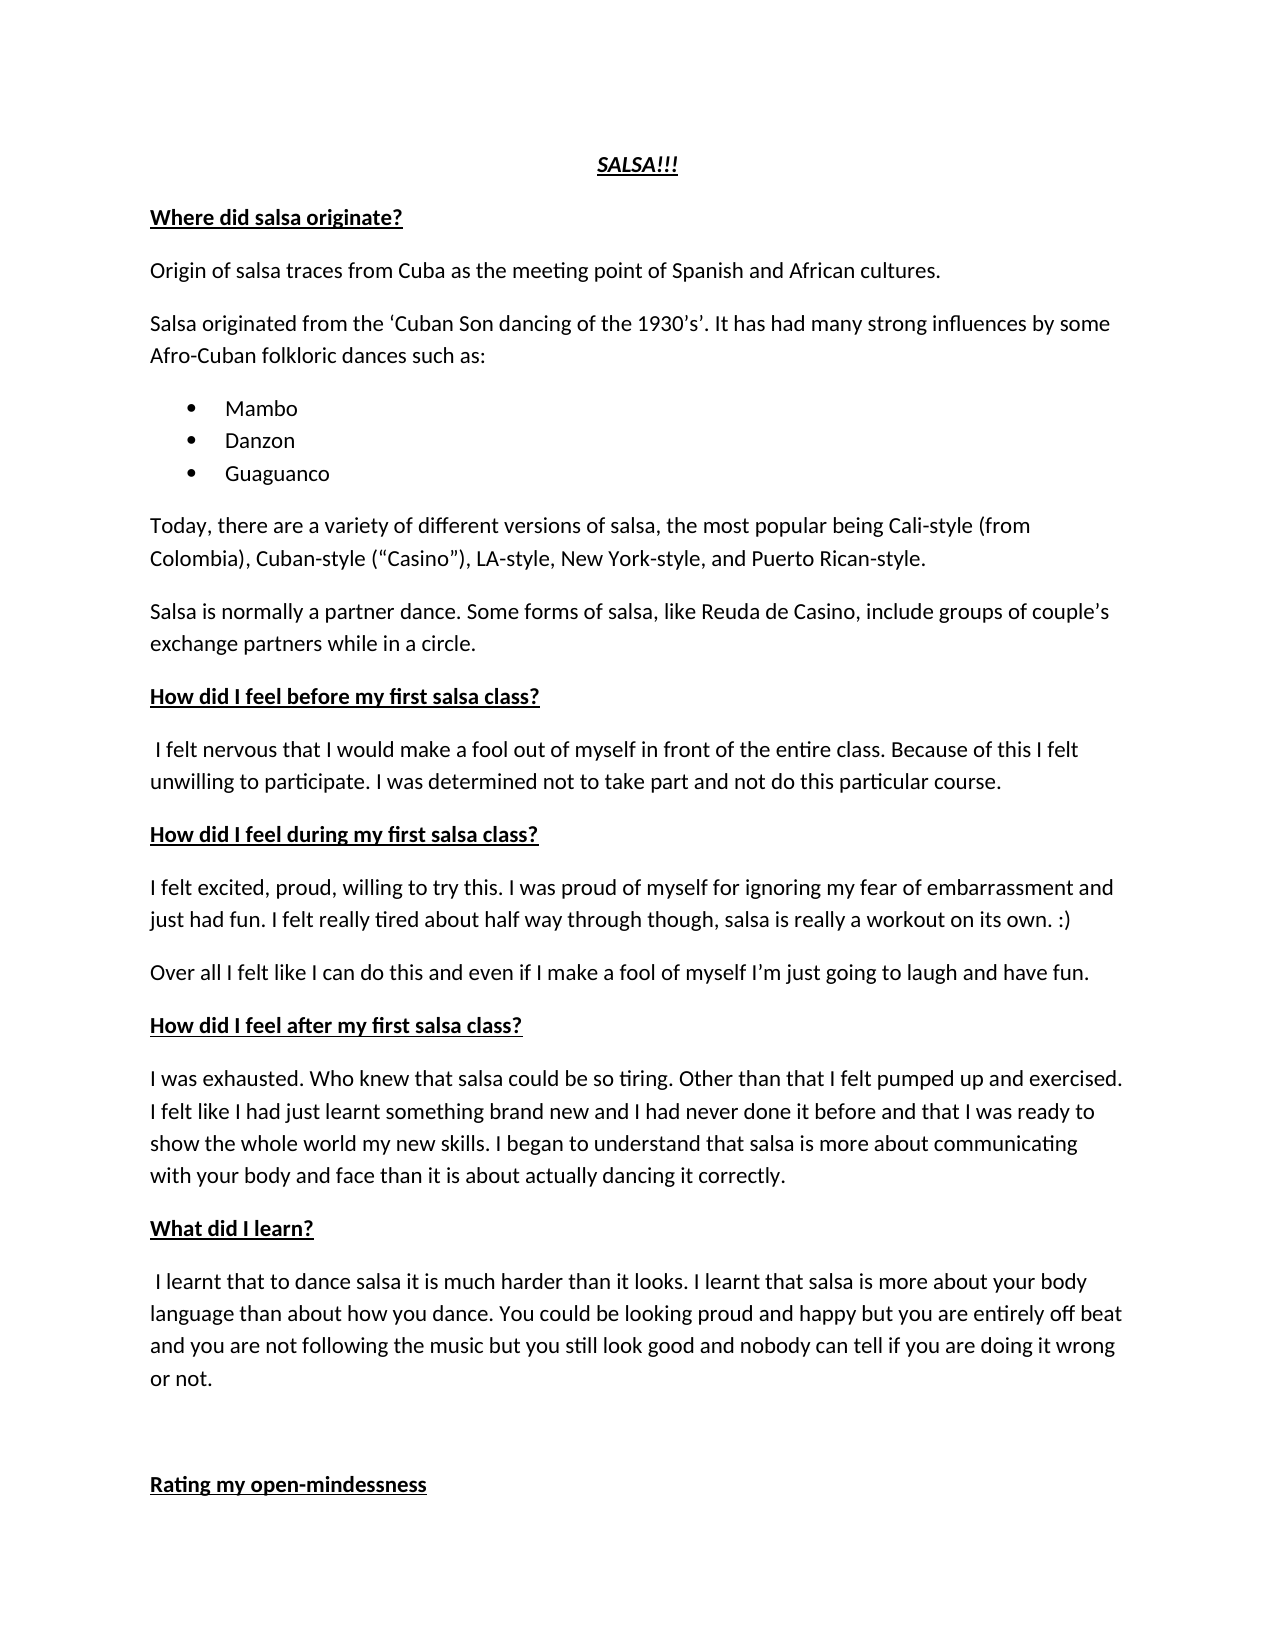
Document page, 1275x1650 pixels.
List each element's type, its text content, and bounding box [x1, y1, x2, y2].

list Guaguanco [187, 459, 1125, 487]
text Origin of salsa traces from Cuba as the meeting point of Spanish and African cultures. [150, 256, 1125, 284]
text Today, there are a variety of different versions of salsa, the most popular being Cali-style (from Colombia), Cuban-style (“Casino”), LA-style, New York-style, and Puerto Rican-style. [150, 512, 1125, 572]
text Salsa is normally a partner dance. Some forms of salsa, like Reuda de Casino, include groups of couple’s exchange partners while in a circle. [150, 597, 1125, 657]
text Rating my open-mindessness [150, 1470, 1125, 1498]
text What did I learn? [150, 1214, 1125, 1242]
text I felt nervous that I would make a fool out of myself in front of the entire class. Because of this I felt unwilling to participate. I was determined not to take part and not do this particular course. [150, 735, 1125, 795]
text I felt excited, proud, willing to try this. I was proud of myself for ignoring my fear of embarrassment and just had fun. I felt really tired about half way through though, salsa is really a workout on its own. :) [150, 873, 1125, 933]
text I was exhausted. Who knew that salsa could be so tiring. Other than that I felt pumped up and exercised. I felt like I had just learnt something brand new and I had never done it before and that I was ready to show the whole world my new skills. I began to understand that salsa is more about communicating with your body and face than it is about actually dancing it correctly. [150, 1064, 1125, 1189]
list Mambo [187, 394, 1125, 422]
list Danzon [187, 426, 1125, 454]
text How did I feel during my first salsa class? [150, 820, 1125, 848]
text SALSA!!! [150, 150, 1125, 178]
text Salsa originated from the ‘Cuban Son dancing of the 1930’s’. It has had many strong influences by some Afro-Cuban folkloric dances such as: [150, 309, 1125, 369]
text I learnt that to dance salsa it is much harder than it looks. I learnt that salsa is more about your body language than about how you dance. You could be looking proud and happy but you are entirely off beat and you are not following the music but you still look good and nobody can tell if you are doing it wrong or not. [150, 1267, 1125, 1392]
text How did I feel after my first salsa class? [150, 1012, 1125, 1039]
text How did I feel before my first salsa class? [150, 682, 1125, 710]
text Over all I felt like I can do this and even if I make a fool of myself I’m just going to laugh and have fun. [150, 958, 1125, 987]
text Where did salsa originate? [150, 203, 1125, 231]
